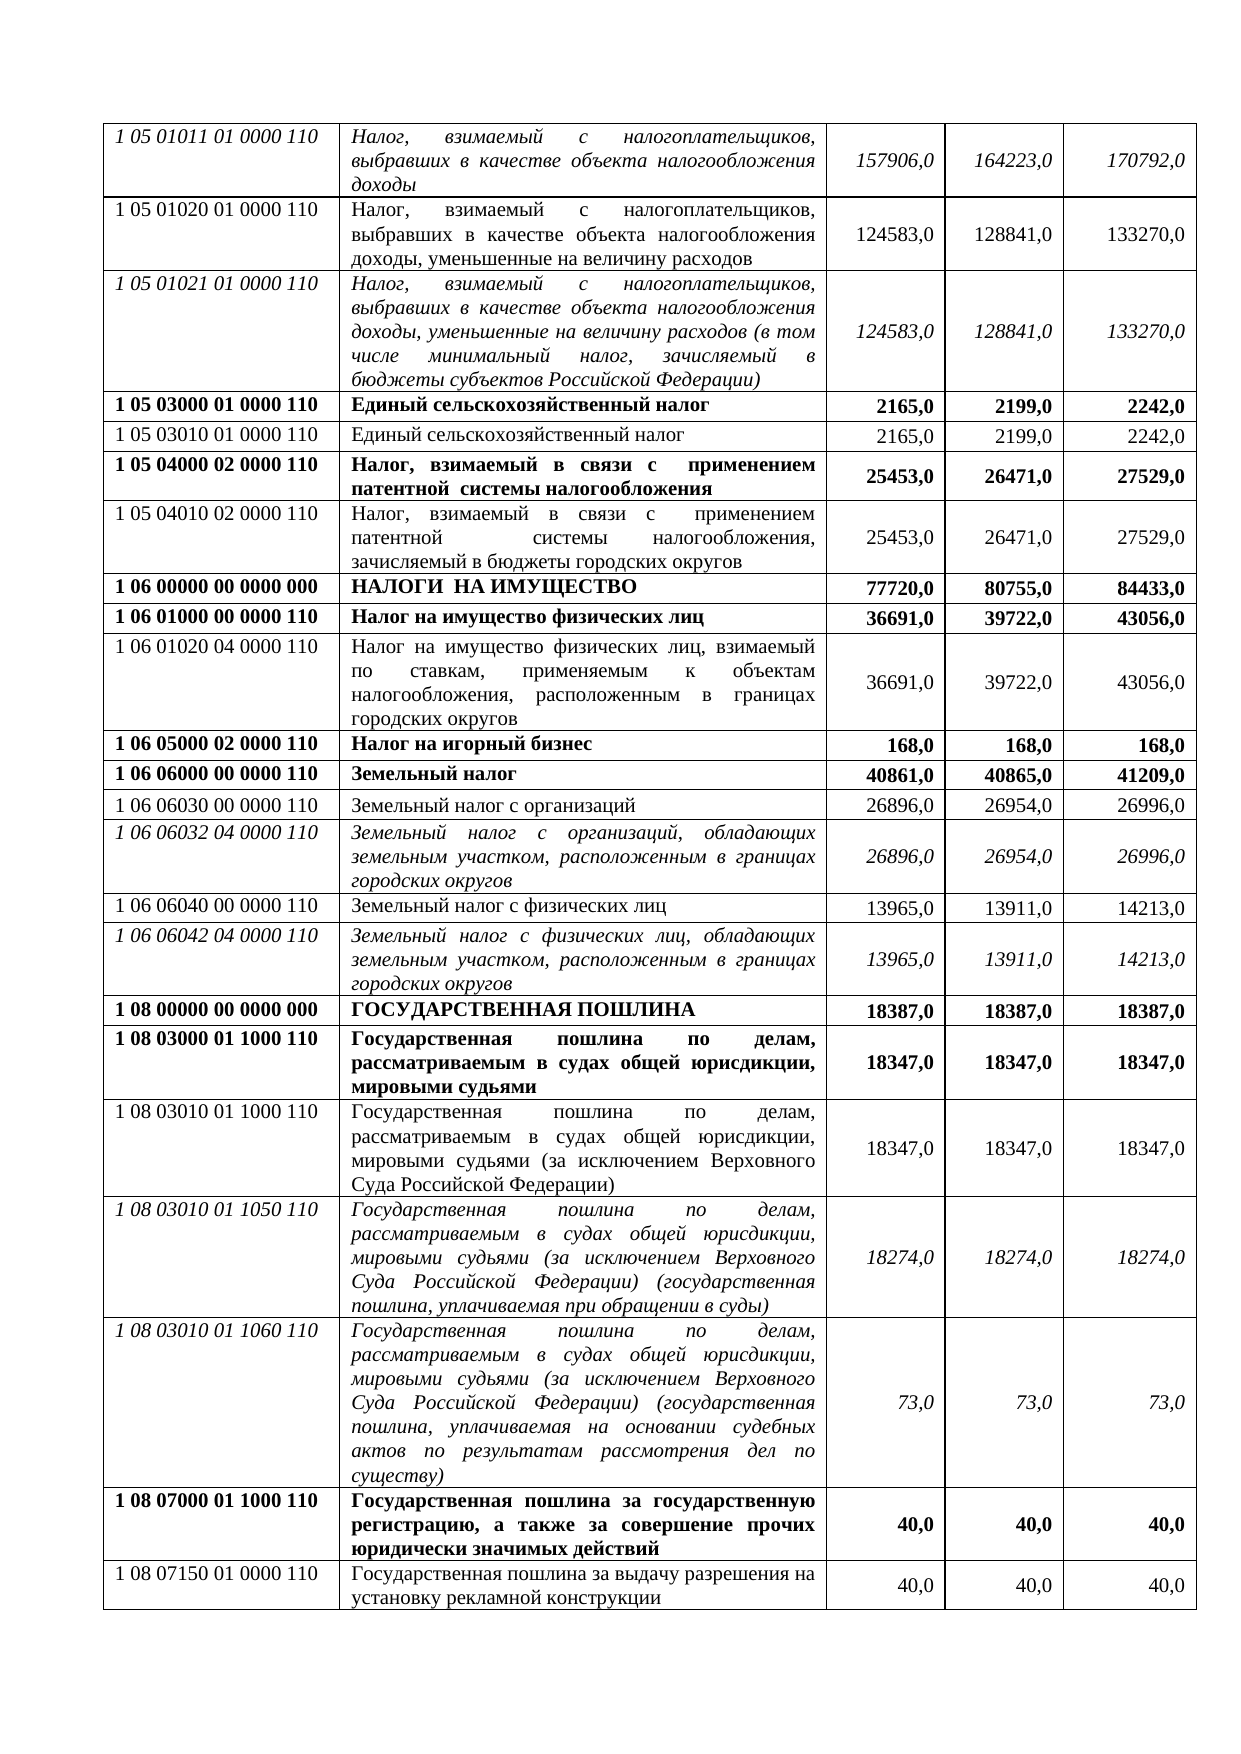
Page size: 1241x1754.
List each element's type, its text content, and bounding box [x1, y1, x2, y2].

table_cell 18347,0 [1064, 1100, 1196, 1196]
table_cell 39722,0 [946, 604, 1063, 632]
table_cell 39722,0 [946, 634, 1063, 730]
table_cell 25453,0 [827, 501, 944, 573]
table_cell 2242,0 [1064, 422, 1196, 451]
table_cell 18347,0 [946, 1026, 1063, 1098]
table_cell 26471,0 [946, 501, 1063, 573]
table_cell 14213,0 [1064, 923, 1196, 995]
table_cell 1 06 06042 04 0000 110 [104, 923, 339, 995]
table_cell 1 08 03000 01 1000 110 [104, 1026, 339, 1098]
table_cell 18387,0 [946, 996, 1063, 1025]
table_cell 128841,0 [946, 198, 1063, 269]
table_cell 1 06 06032 04 0000 110 [104, 820, 339, 892]
table_cell 40865,0 [946, 761, 1063, 789]
table_cell 13965,0 [827, 894, 944, 922]
table_cell 168,0 [946, 731, 1063, 759]
table_cell 1 05 03000 01 0000 110 [104, 392, 339, 421]
table_cell 1 06 05000 02 0000 110 [104, 731, 339, 759]
table_cell 43056,0 [1064, 634, 1196, 730]
table_cell 1 06 06000 00 0000 110 [104, 761, 339, 789]
table_cell 1 05 01020 01 0000 110 [104, 198, 339, 269]
table_cell Государственная пошлина за государственную регистрацию, а также за совершение прочих юридически значимых действий [340, 1488, 826, 1560]
table_cell 14213,0 [1064, 894, 1196, 922]
table_cell Земельный налог с организаций, обладающих земельным участком, расположенным в границах городских округов [340, 820, 826, 892]
table_cell 40861,0 [827, 761, 944, 789]
table_cell 25453,0 [827, 452, 944, 500]
table_cell 40,0 [827, 1488, 944, 1560]
table_cell Налог на игорный бизнес [340, 731, 826, 759]
table_cell 128841,0 [946, 271, 1063, 391]
table_cell 18347,0 [827, 1026, 944, 1098]
table_cell Государственная пошлина по делам, рассматриваемым в судах общей юрисдикции, мировыми судьями [340, 1026, 826, 1098]
table_cell 1 08 03010 01 1060 110 [104, 1318, 339, 1487]
table_cell 84433,0 [1064, 574, 1196, 603]
table_cell 1 05 03010 01 0000 110 [104, 422, 339, 451]
table_cell 18274,0 [946, 1197, 1063, 1317]
table_cell Налог, взимаемый в связи с применением патентной системы налогообложения, зачисляемый в бюджеты городских округов [340, 501, 826, 573]
table_cell 73,0 [946, 1318, 1063, 1487]
table_cell 1 08 07000 01 1000 110 [104, 1488, 339, 1560]
table_cell 1 08 03010 01 1050 110 [104, 1197, 339, 1317]
table_cell 18274,0 [827, 1197, 944, 1317]
table_cell 26896,0 [827, 820, 944, 892]
table_cell 13911,0 [946, 894, 1063, 922]
table_cell 164223,0 [946, 124, 1063, 196]
table_cell 1 06 01000 00 0000 110 [104, 604, 339, 632]
table_cell 124583,0 [827, 271, 944, 391]
table_cell 2165,0 [827, 422, 944, 451]
table_cell 1 08 07150 01 0000 110 [104, 1561, 339, 1609]
table_cell 133270,0 [1064, 198, 1196, 269]
table_cell Земельный налог [340, 761, 826, 789]
table_cell 40,0 [946, 1561, 1063, 1609]
table_cell 1 05 01021 01 0000 110 [104, 271, 339, 391]
table_cell Налог, взимаемый с налогоплательщиков, выбравших в качестве объекта налогообложения доходы, уменьшенные на величину расходов (в том числе минимальный налог, зачисляемый в бюджеты субъектов Российской Федерации) [340, 271, 826, 391]
table_cell 18347,0 [827, 1100, 944, 1196]
table_cell Земельный налог с физических лиц [340, 894, 826, 922]
table_cell 18387,0 [1064, 996, 1196, 1025]
table_cell 1 08 00000 00 0000 000 [104, 996, 339, 1025]
table_cell 26954,0 [946, 820, 1063, 892]
table_cell Государственная пошлина по делам, рассматриваемым в судах общей юрисдикции, мировыми судьями (за исключением Верховного Суда Российской Федерации) (государственная пошлина, уплачиваемая на основании судебных актов по результатам рассмотрения дел по существу) [340, 1318, 826, 1487]
table_cell 40,0 [1064, 1561, 1196, 1609]
table_cell ГОСУДАРСТВЕННАЯ ПОШЛИНА [340, 996, 826, 1025]
table_cell 27529,0 [1064, 452, 1196, 500]
table_cell 2199,0 [946, 392, 1063, 421]
table_cell Налог, взимаемый в связи с применением патентной системы налогообложения [340, 452, 826, 500]
table_cell 1 05 04000 02 0000 110 [104, 452, 339, 500]
table_cell 13911,0 [946, 923, 1063, 995]
table_cell 13965,0 [827, 923, 944, 995]
table_cell 170792,0 [1064, 124, 1196, 196]
table_cell 41209,0 [1064, 761, 1196, 789]
table_cell 80755,0 [946, 574, 1063, 603]
table_cell 27529,0 [1064, 501, 1196, 573]
table_cell 73,0 [827, 1318, 944, 1487]
table_cell 2199,0 [946, 422, 1063, 451]
table_cell 26896,0 [827, 790, 944, 819]
table_cell Государственная пошлина по делам, рассматриваемым в судах общей юрисдикции, мировыми судьями (за исключением Верховного Суда Российской Федерации) [340, 1100, 826, 1196]
table_cell 124583,0 [827, 198, 944, 269]
table_cell 36691,0 [827, 604, 944, 632]
table_cell 168,0 [1064, 731, 1196, 759]
table_cell Налог, взимаемый с налогоплательщиков, выбравших в качестве объекта налогообложения доходы, уменьшенные на величину расходов [340, 198, 826, 269]
table_cell 40,0 [946, 1488, 1063, 1560]
table_cell Единый сельскохозяйственный налог [340, 392, 826, 421]
table_cell 157906,0 [827, 124, 944, 196]
table_cell 18347,0 [946, 1100, 1063, 1196]
table_cell 36691,0 [827, 634, 944, 730]
table_cell Земельный налог с организаций [340, 790, 826, 819]
table_cell 1 06 06040 00 0000 110 [104, 894, 339, 922]
table_cell 26996,0 [1064, 790, 1196, 819]
table_cell Налог на имущество физических лиц [340, 604, 826, 632]
table_cell 18274,0 [1064, 1197, 1196, 1317]
table_cell 1 05 01011 01 0000 110 [104, 124, 339, 196]
table_cell 18347,0 [1064, 1026, 1196, 1098]
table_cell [340, 1561, 826, 1609]
table_cell 26996,0 [1064, 820, 1196, 892]
table_cell 73,0 [1064, 1318, 1196, 1487]
table_cell Единый сельскохозяйственный налог [340, 422, 826, 451]
table_cell 40,0 [827, 1561, 944, 1609]
table_cell 1 08 03010 01 1000 110 [104, 1100, 339, 1196]
table_cell Налог на имущество физических лиц, взимаемый по ставкам, применяемым к объектам налогообложения, расположенным в границах городских округов [340, 634, 826, 730]
table_cell 168,0 [827, 731, 944, 759]
table_cell 1 06 01020 04 0000 110 [104, 634, 339, 730]
table_cell 1 06 00000 00 0000 000 [104, 574, 339, 603]
table_cell 133270,0 [1064, 271, 1196, 391]
table_cell Государственная пошлина по делам, рассматриваемым в судах общей юрисдикции, мировыми судьями (за исключением Верховного Суда Российской Федерации) (государственная пошлина, уплачиваемая при обращении в суды) [340, 1197, 826, 1317]
table_cell 26471,0 [946, 452, 1063, 500]
table_cell НАЛОГИ НА ИМУЩЕСТВО [340, 574, 826, 603]
table_cell 18387,0 [827, 996, 944, 1025]
table_cell 40,0 [1064, 1488, 1196, 1560]
table_cell 1 05 04010 02 0000 110 [104, 501, 339, 573]
table_cell Земельный налог с физических лиц, обладающих земельным участком, расположенным в границах городских округов [340, 923, 826, 995]
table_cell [340, 124, 826, 196]
table_cell 26954,0 [946, 790, 1063, 819]
table_cell 2242,0 [1064, 392, 1196, 421]
table_cell 77720,0 [827, 574, 944, 603]
table_cell 1 06 06030 00 0000 110 [104, 790, 339, 819]
table_cell 2165,0 [827, 392, 944, 421]
table_cell 43056,0 [1064, 604, 1196, 632]
